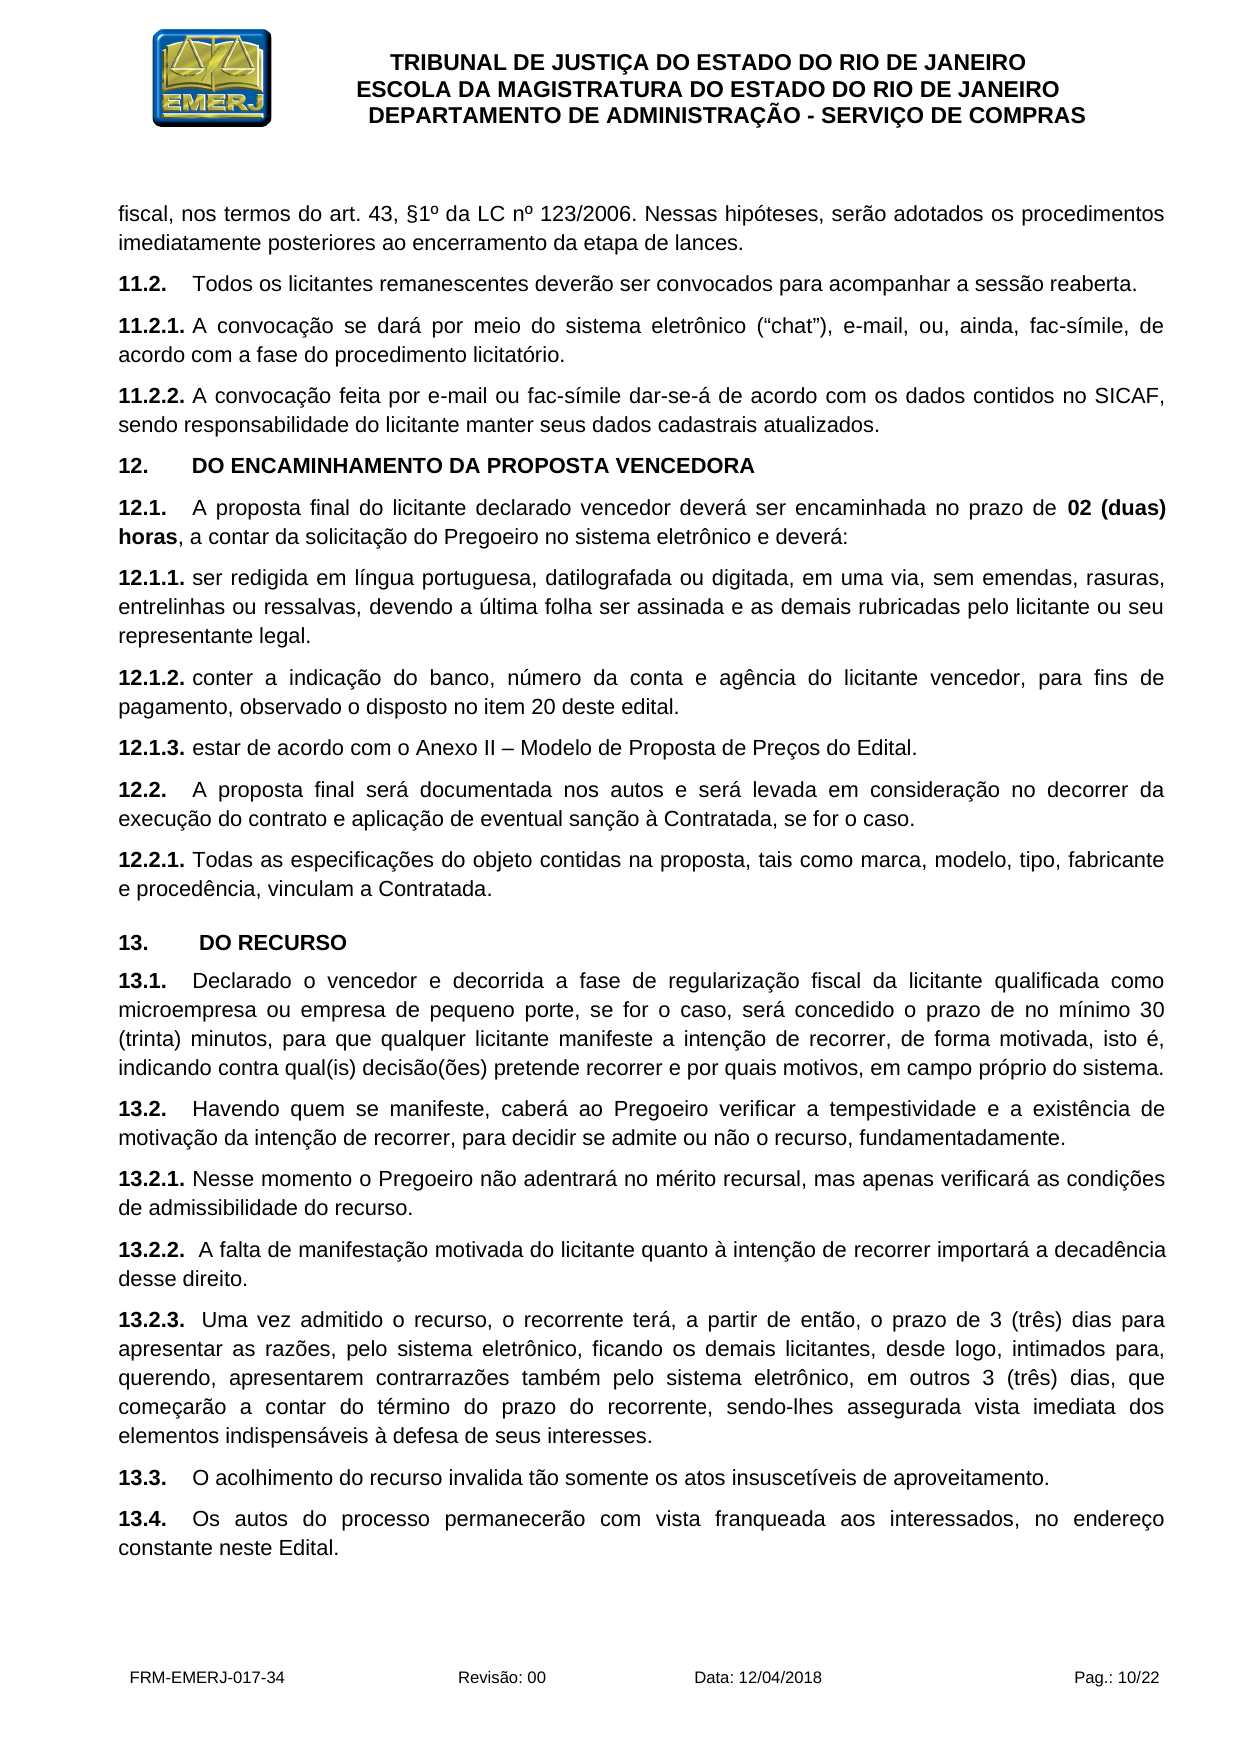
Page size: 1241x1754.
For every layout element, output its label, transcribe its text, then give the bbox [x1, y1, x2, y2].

list Todos os licitantes remanescentes deverão ser convocados para acompanhar a sessão reaberta. [118, 271, 1166, 296]
list DO ENCAMINHAMENTO DA PROPOSTA VENCEDORA [118, 453, 1166, 479]
list A proposta final será documentada nos autos e será levada em consideração no decorrer da execução do contrato e aplicação de eventual sanção à Contratada, se for o caso. [118, 777, 1166, 831]
list Uma vez admitido o recurso, o recorrente terá, a partir de então, o prazo de 3 (três) dias para apresentar as razões, pelo sistema eletrônico, ficando os demais licitantes, desde logo, intimados para, querendo, apresentarem contrarrazões também pelo sistema eletrônico, em outros 3 (três) dias, que começarão a contar do término do prazo do recorrente, sendo-lhes assegurada vista imediata dos elementos indispensáveis à defesa de seus interesses. [118, 1307, 1166, 1448]
list A proposta final do licitante declarado vencedor deverá ser encaminhada no prazo de 02 (duas) horas, a contar da solicitação do Pregoeiro no sistema eletrônico e deverá: [118, 495, 1166, 549]
list Todas as especificações do objeto contidas na proposta, tais como marca, modelo, tipo, fabricante e procedência, vinculam a Contratada. [118, 847, 1166, 901]
list Declarado o vencedor e decorrida a fase de regularização fiscal da licitante qualificada como microempresa ou empresa de pequeno porte, se for o caso, será concedido o prazo de no mínimo 30 (trinta) minutos, para que qualquer licitante manifeste a intenção de recorrer, de forma motivada, isto é, indicando contra qual(is) decisão(ões) pretende recorrer e por quais motivos, em campo próprio do sistema. [118, 968, 1166, 1080]
list A falta de manifestação motivada do licitante quanto à intenção de recorrer importará a decadência desse direito. [118, 1237, 1166, 1291]
list Os autos do processo permanecerão com vista franqueada aos interessados, no endereço constante neste Edital. [118, 1506, 1166, 1560]
list Havendo quem se manifeste, caberá ao Pregoeiro verificar a tempestividade e a existência de motivação da intenção de recorrer, para decidir se admite ou não o recurso, fundamentadamente. [118, 1096, 1166, 1150]
list DO RECURSO [118, 930, 1166, 955]
list ser redigida em língua portuguesa, datilografada ou digitada, em uma via, sem emendas, rasuras, entrelinhas ou ressalvas, devendo a última folha ser assinada e as demais rubricadas pelo licitante ou seu representante legal. [118, 565, 1166, 648]
list conter a indicação do banco, número da conta e agência do licitante vencedor, para fins de pagamento, observado o disposto no item 20 deste edital. [118, 665, 1166, 719]
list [118, 201, 1166, 255]
list A convocação se dará por meio do sistema eletrônico (“chat”), e-mail, ou, ainda, fac-símile, de acordo com a fase do procedimento licitatório. [118, 313, 1166, 367]
list A convocação feita por e-mail ou fac-símile dar-se-á de acordo com os dados contidos no SICAF, sendo responsabilidade do licitante manter seus dados cadastrais atualizados. [118, 383, 1166, 437]
list O acolhimento do recurso invalida tão somente os atos insuscetíveis de aproveitamento. [118, 1464, 1166, 1490]
list Nesse momento o Pregoeiro não adentrará no mérito recursal, mas apenas verificará as condições de admissibilidade do recurso. [118, 1166, 1166, 1221]
list estar de acordo com o Anexo II – Modelo de Proposta de Preços do Edital. [118, 735, 1166, 760]
